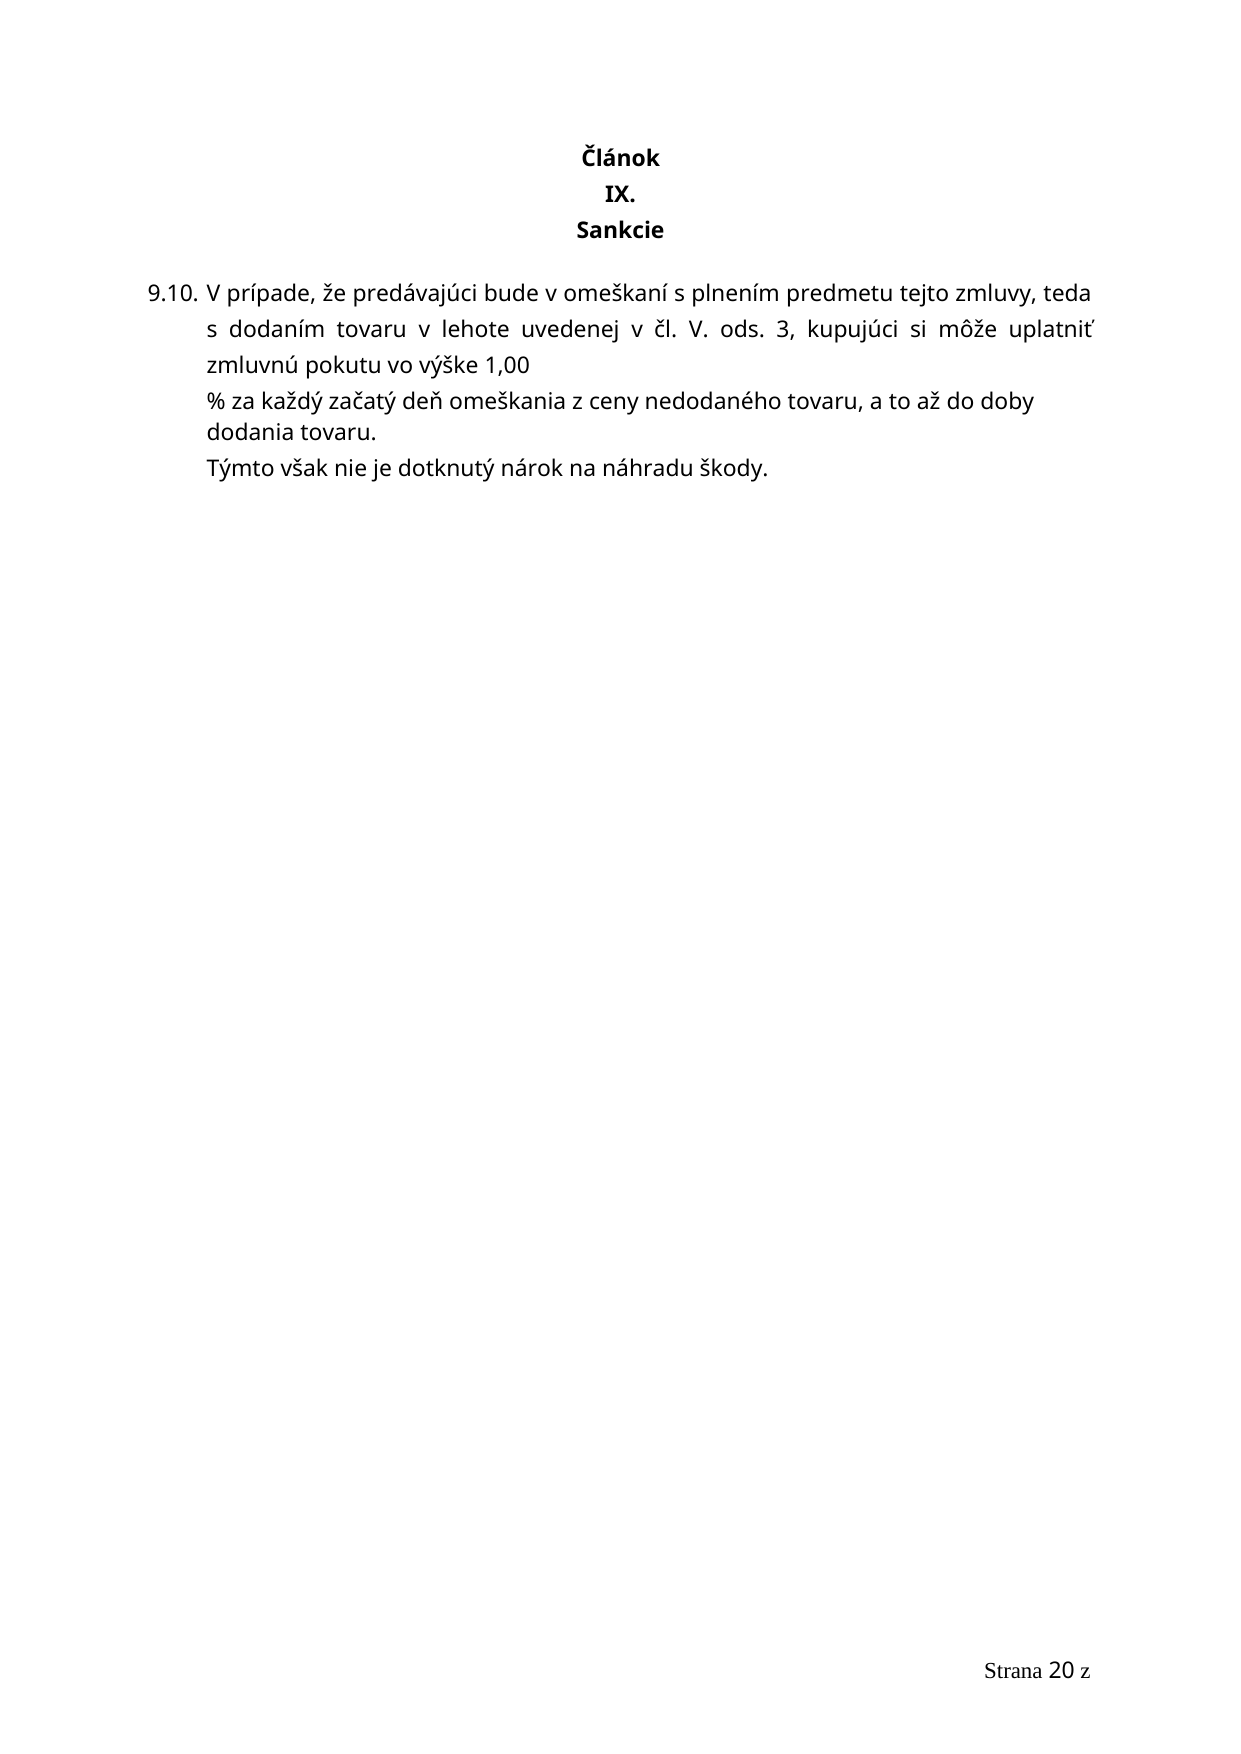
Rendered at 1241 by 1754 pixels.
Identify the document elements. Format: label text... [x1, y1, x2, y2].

text Týmto však nie je dotknutý nárok na náhradu škody. [206, 451, 1105, 483]
subtitle Článok IX. Sankcie [570, 142, 671, 245]
text % za každý začatý deň omeškania z ceny nedodaného tovaru, a to až do doby dodania tovaru. [206, 385, 1105, 447]
list V prípade, že predávajúci bude v omeškaní s plnením predmetu tejto zmluvy, teda s dodaním tovaru v lehote uvedenej v čl. V. ods. 3, kupujúci si môže uplatniť zmluvnú pokutu vo výške 1,00 [147, 277, 1093, 380]
